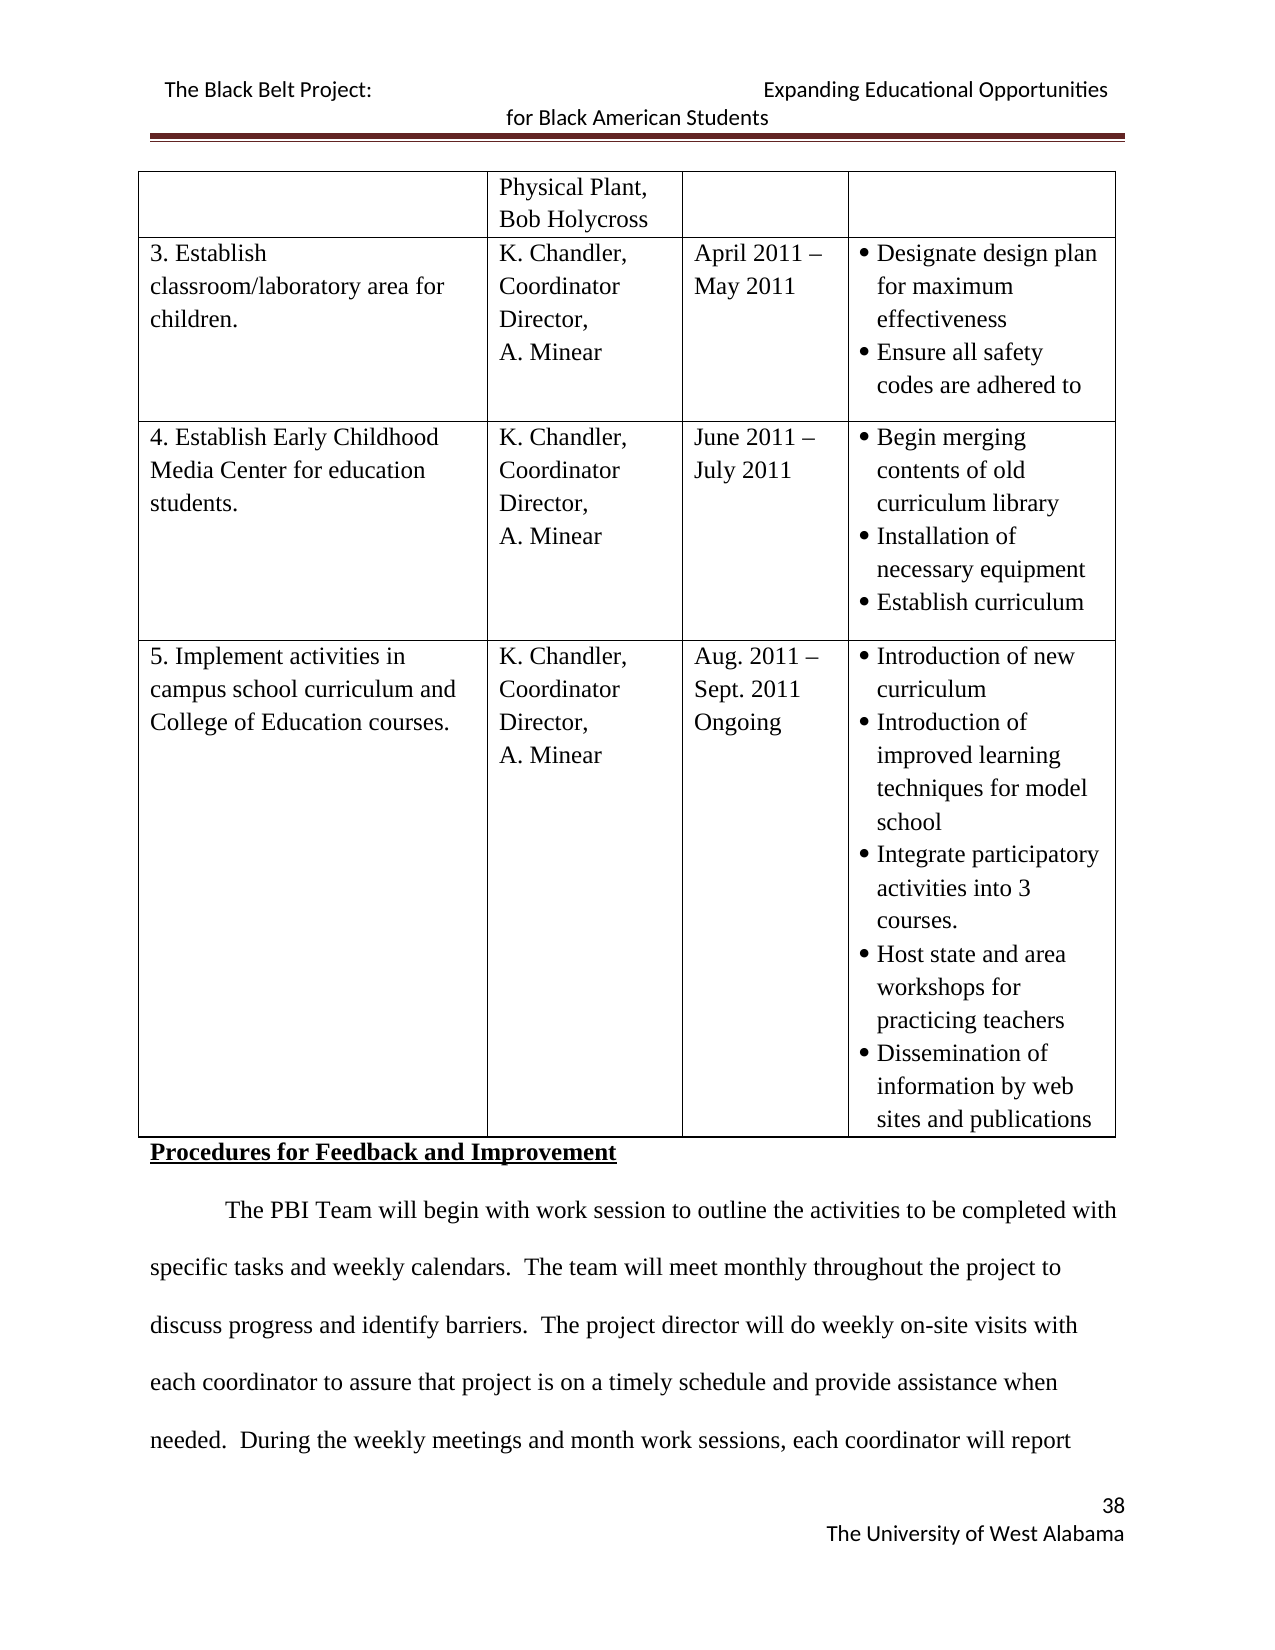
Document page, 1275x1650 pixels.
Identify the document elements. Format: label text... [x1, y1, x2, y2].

table_cell Introduction of new curriculum Introduction of improved learning techniques for model school Integrate participatory activities into 3 courses. Host state and area workshops for practicing teachers Dissemination of information by web sites and publications [849, 641, 1115, 1136]
table_cell Aug. 2011 – Sept. 2011 Ongoing [683, 641, 848, 1136]
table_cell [139, 172, 487, 237]
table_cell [683, 172, 848, 237]
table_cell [849, 172, 1115, 237]
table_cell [488, 172, 682, 237]
table_cell 4. Establish Early Childhood Media Center for education students. [139, 422, 487, 640]
table_cell June 2011 – July 2011 [683, 422, 848, 640]
table_cell 5. Implement activities in campus school curriculum and College of Education courses. [139, 641, 487, 1136]
table_cell Begin merging contents of old curriculum library Installation of necessary equipment Establish curriculum [849, 422, 1115, 640]
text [150, 1195, 1125, 1454]
text Procedures for Feedback and Improvement [150, 1137, 1125, 1166]
table_cell K. Chandler, Coordinator Director, A. Minear [488, 238, 682, 421]
table_cell K. Chandler, Coordinator Director, A. Minear [488, 422, 682, 640]
table_cell K. Chandler, Coordinator Director, A. Minear [488, 641, 682, 1136]
table_cell 3. Establish classroom/laboratory area for children. [139, 238, 487, 421]
table_cell April 2011 – May 2011 [683, 238, 848, 421]
table_cell Designate design plan for maximum effectiveness Ensure all safety codes are adhered to [849, 238, 1115, 421]
